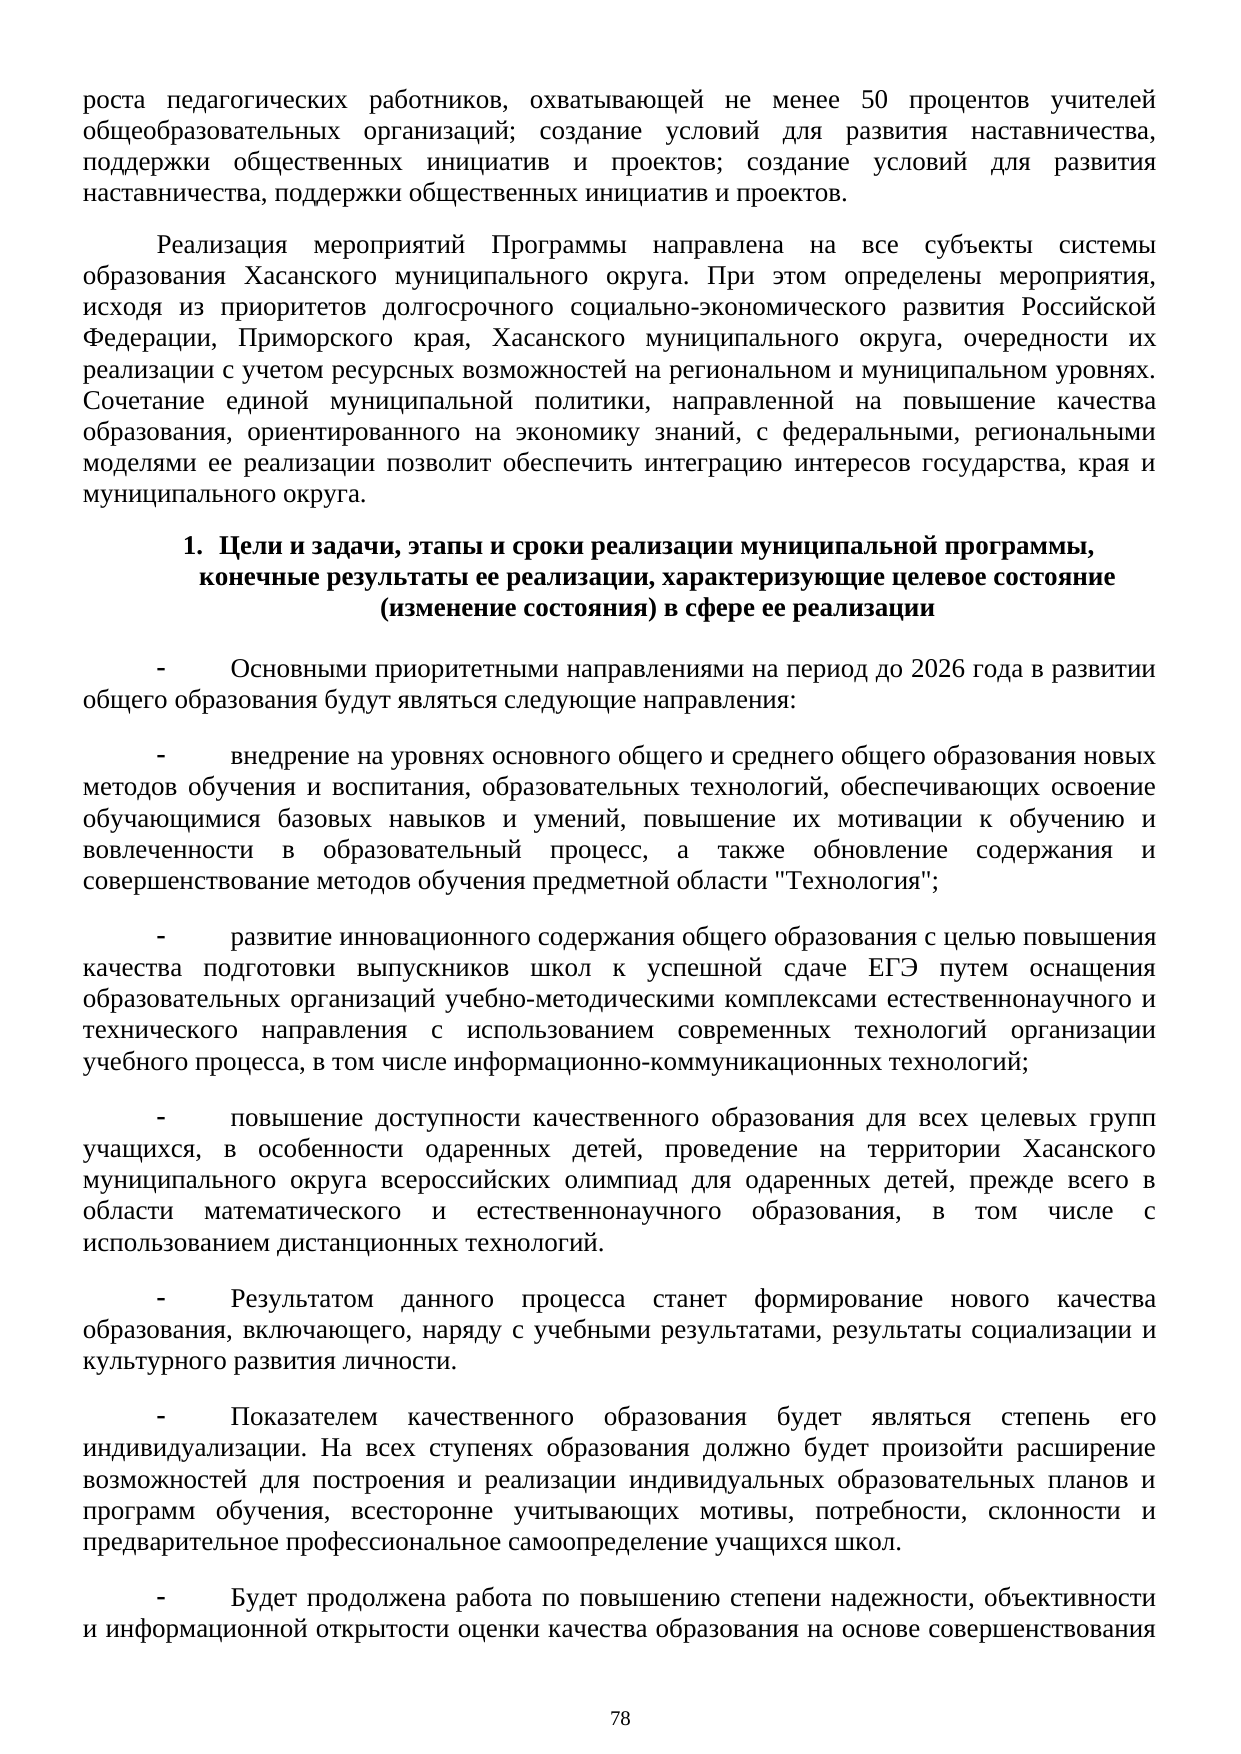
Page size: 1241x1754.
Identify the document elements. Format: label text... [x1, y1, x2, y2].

list внедрение на уровнях основного общего и среднего общего образования новых методов обучения и воспитания, образовательных технологий, обеспечивающих освоение обучающимися базовых навыков и умений, повышение их мотивации к обучению и вовлеченности в образовательный процесс, а также обновление содержания и совершенствование методов обучения предметной области "Технология"; [83, 739, 1157, 895]
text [83, 83, 1157, 207]
list Показателем качественного образования будет являться степень его индивидуализации. На всех ступенях образования должно будет произойти расширение возможностей для построения и реализации индивидуальных образовательных планов и программ обучения, всесторонне учитывающих мотивы, потребности, склонности и предварительное профессиональное самоопределение учащихся школ. [83, 1400, 1157, 1556]
list повышение доступности качественного образования для всех целевых групп учащихся, в особенности одаренных детей, проведение на территории Хасанского муниципального округа всероссийских олимпиад для одаренных детей, прежде всего в области математического и естественнонаучного образования, в том числе с использованием дистанционных технологий. [83, 1101, 1157, 1257]
list развитие инновационного содержания общего образования с целью повышения качества подготовки выпускников школ к успешной сдаче ЕГЭ путем оснащения образовательных организаций учебно-методическими комплексами естественнонаучного и технического направления с использованием современных технологий организации учебного процесса, в том числе информационно-коммуникационных технологий; [83, 920, 1157, 1076]
list Основными приоритетными направлениями на период до 2026 года в развитии общего образования будут являться следующие направления: [83, 652, 1157, 714]
text Реализация мероприятий Программы направлена на все субъекты системы образования Хасанского муниципального округа. При этом определены мероприятия, исходя из приоритетов долгосрочного социально-экономического развития Российской Федерации, Приморского края, Хасанского муниципального округа, очередности их реализации с учетом ресурсных возможностей на региональном и муниципальном уровнях. Сочетание единой муниципальной политики, направленной на повышение качества образования, ориентированного на экономику знаний, с федеральными, региональными моделями ее реализации позволит обеспечить интеграцию интересов государства, края и муниципального округа. [83, 228, 1157, 508]
list Результатом данного процесса станет формирование нового качества образования, включающего, наряду с учебными результатами, результаты социализации и культурного развития личности. [83, 1282, 1157, 1375]
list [83, 1581, 1157, 1643]
list Цели и задачи, этапы и сроки реализации муниципальной программы, конечные результаты ее реализации, характеризующие целевое состояние (изменение состояния) в сфере ее реализации [120, 529, 1157, 623]
